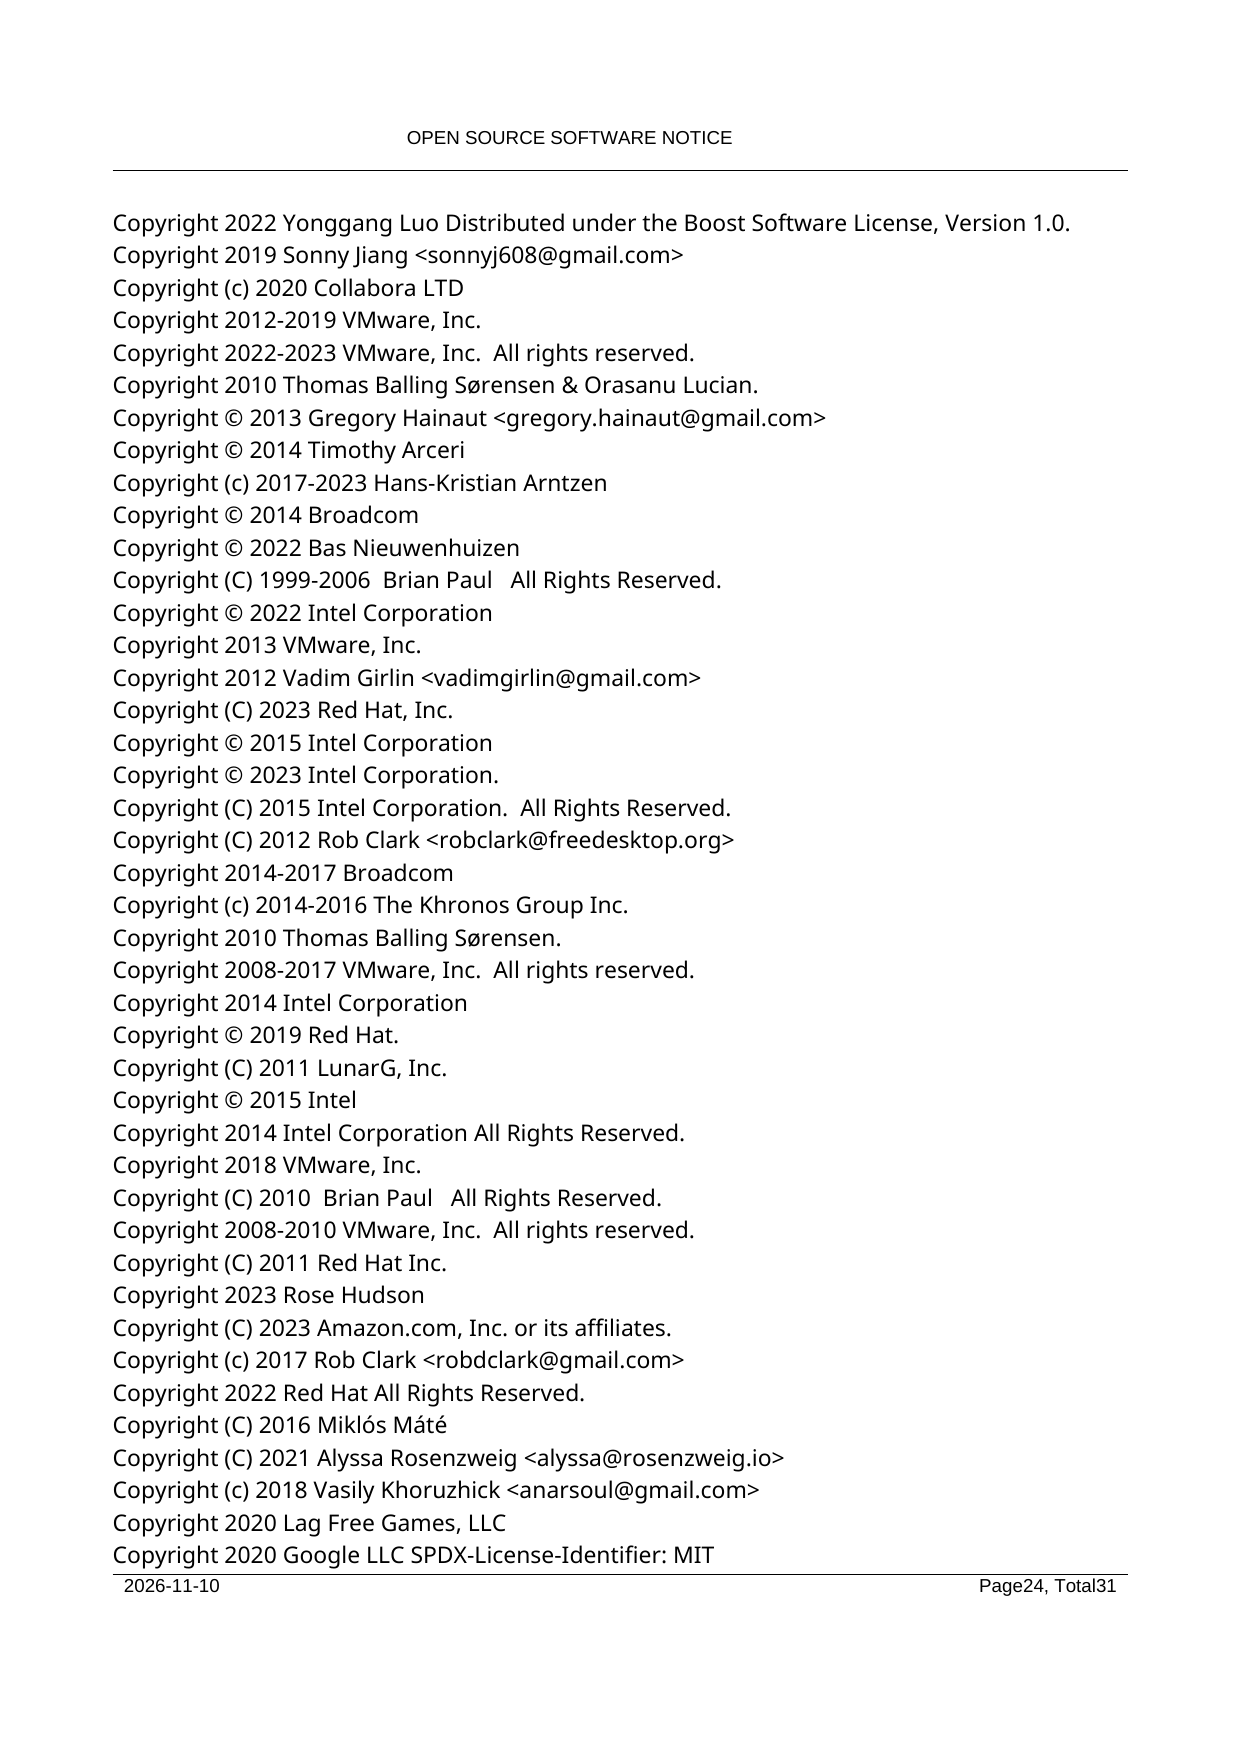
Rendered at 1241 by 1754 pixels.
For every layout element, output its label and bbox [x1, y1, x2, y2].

text [112, 206, 1128, 1571]
